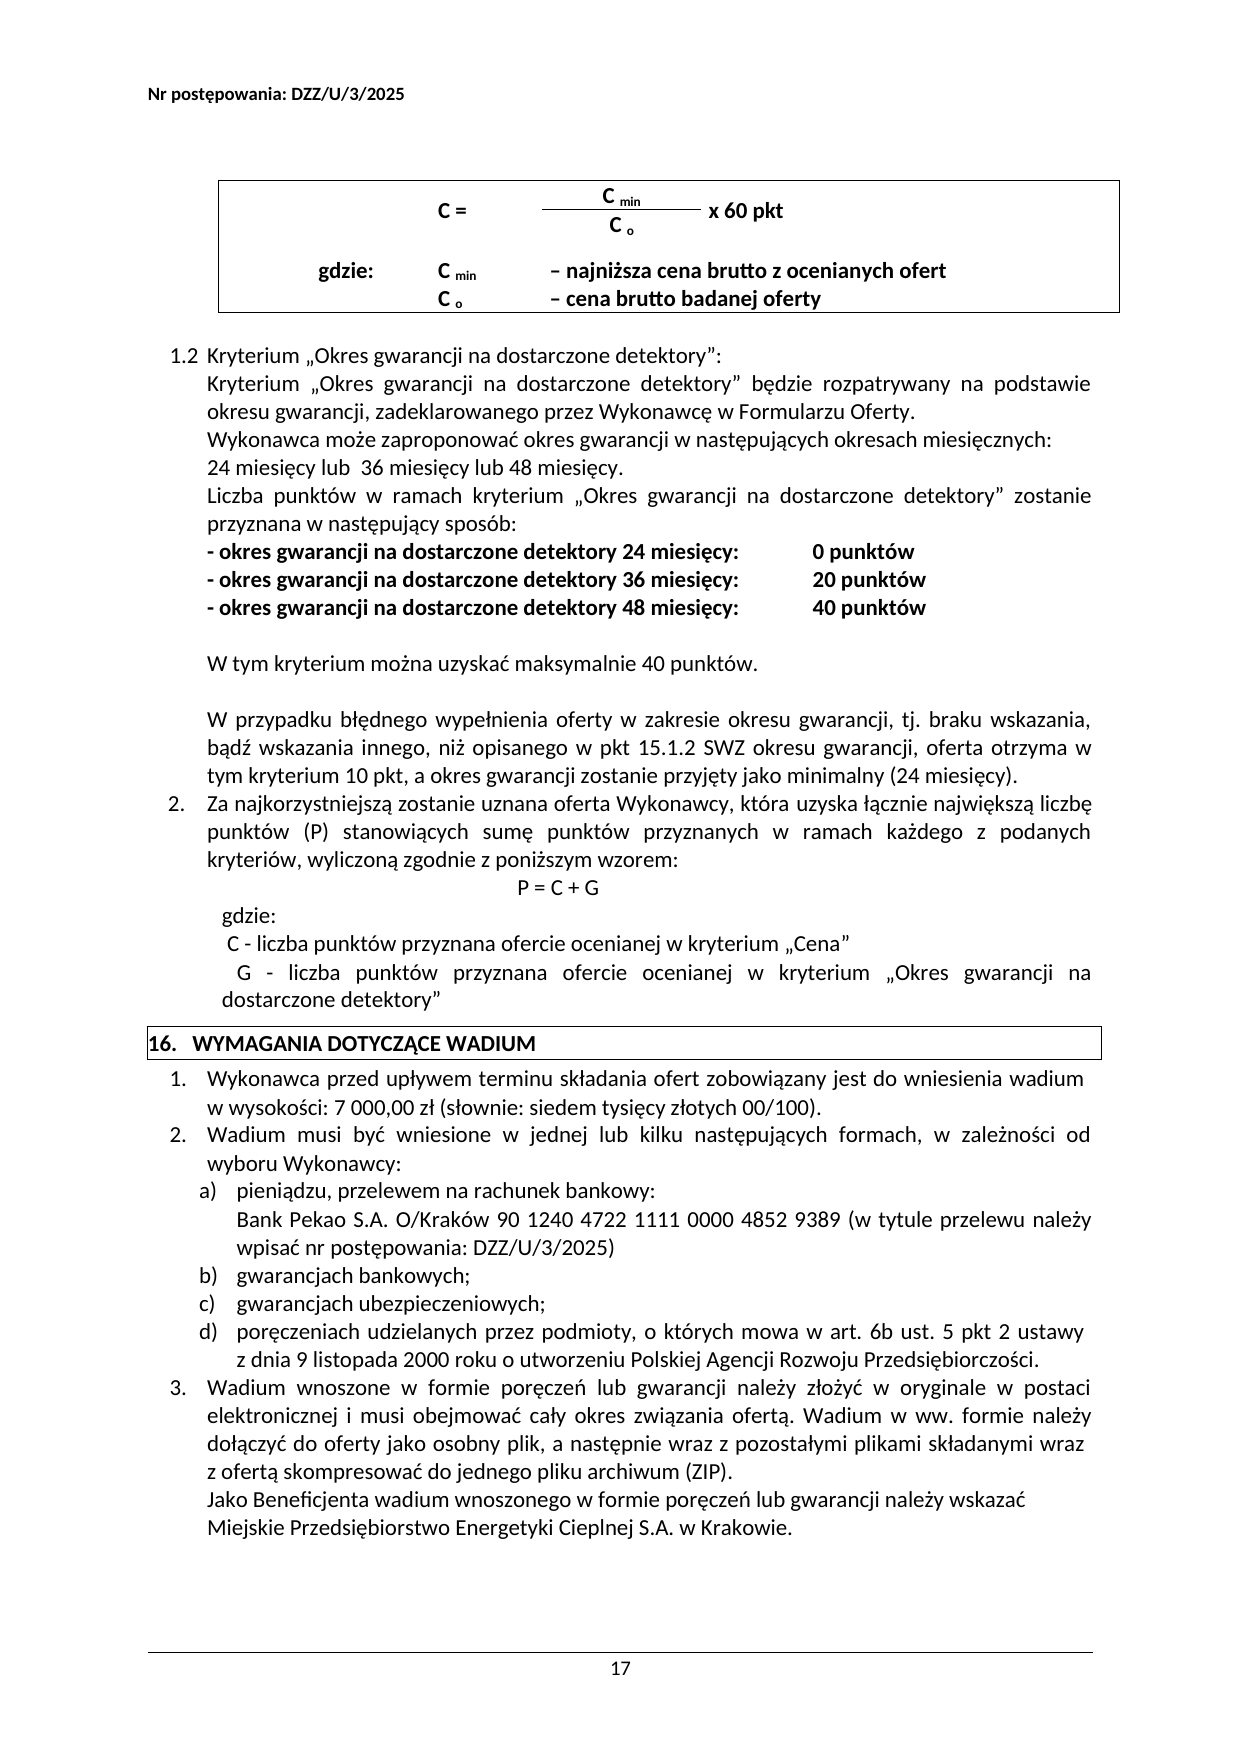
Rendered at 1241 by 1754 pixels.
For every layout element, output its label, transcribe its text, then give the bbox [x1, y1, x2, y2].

list poręczeniach udzielanych przez podmioty, o których mowa w art. 6b ust. 5 pkt 2 ustawy z dnia 9 listopada 2000 roku o utworzeniu Polskiej Agencji Rozwoju Przedsiębiorczości. [199, 1317, 1093, 1373]
list WYMAGANIA DOTYCZĄCE WADIUM [148, 1027, 1101, 1059]
text Miejskie Przedsiębiorstwo Energetyki Cieplnej S.A. w Krakowie. [207, 1513, 1093, 1541]
text Bank Pekao S.A. O/Kraków 90 1240 4722 1111 0000 4852 9389 (w tytule przelewu należy wpisać nr postępowania: DZZ/U/3/2025) [236, 1205, 1093, 1261]
list Wadium wnoszone w formie poręczeń lub gwarancji należy złożyć w oryginale w postaci elektronicznej i musi obejmować cały okres związania ofertą. Wadium w ww. formie należy dołączyć do oferty jako osobny plik, a następnie wraz z pozostałymi plikami składanymi wraz z ofertą skompresować do jednego pliku archiwum (ZIP). [169, 1373, 1093, 1485]
list pieniądzu, przelewem na rachunek bankowy: [199, 1177, 1093, 1205]
list gwarancjach bankowych; [199, 1261, 1093, 1289]
list gwarancjach ubezpieczeniowych; [199, 1289, 1093, 1317]
text W przypadku błędnego wypełnienia oferty w zakresie okresu gwarancji, tj. braku wskazania, bądź wskazania innego, niż opisanego w pkt 15.1.2 SWZ okresu gwarancji, oferta otrzyma w tym kryterium 10 pkt, a okres gwarancji zostanie przyjęty jako minimalny (24 miesięcy). [207, 705, 1093, 789]
text - okres gwarancji na dostarczone detektory 48 miesięcy: 40 punktów [207, 593, 1093, 621]
text Wykonawca może zaproponować okres gwarancji w następujących okresach miesięcznych: [207, 425, 1093, 453]
list Kryterium „Okres gwarancji na dostarczone detektory”: [169, 341, 1093, 369]
text G - liczba punktów przyznana ofercie ocenianej w kryterium „Okres gwarancji na dostarczone detektory” [222, 958, 1093, 1014]
text P = C + G [517, 873, 1093, 902]
text Jako Beneficjenta wadium wnoszonego w formie poręczeń lub gwarancji należy wskazać [207, 1485, 1093, 1513]
text - okres gwarancji na dostarczone detektory 36 miesięcy: 20 punktów [207, 565, 1093, 593]
table_header [219, 181, 1119, 312]
text Liczba punktów w ramach kryterium „Okres gwarancji na dostarczone detektory” zostanie przyznana w następujący sposób: [207, 481, 1093, 537]
text - okres gwarancji na dostarczone detektory 24 miesięcy: 0 punktów [207, 537, 1093, 565]
list Wadium musi być wniesione w jednej lub kilku następujących formach, w zależności od wyboru Wykonawcy: [169, 1121, 1093, 1177]
text C - liczba punktów przyznana ofercie ocenianej w kryterium „Cena” [222, 929, 1093, 958]
text 24 miesięcy lub 36 miesięcy lub 48 miesięcy. [207, 453, 1093, 481]
text W tym kryterium można uzyskać maksymalnie 40 punktów. [207, 649, 1093, 677]
list Za najkorzystniejszą zostanie uznana oferta Wykonawcy, która uzyska łącznie największą liczbę punktów (P) stanowiących sumę punktów przyznanych w ramach każdego z podanych kryteriów, wyliczoną zgodnie z poniższym wzorem: [168, 789, 1093, 873]
list Wykonawca przed upływem terminu składania ofert zobowiązany jest do wniesienia wadium w wysokości: 7 000,00 zł (słownie: siedem tysięcy złotych 00/100). [169, 1064, 1093, 1121]
text Kryterium „Okres gwarancji na dostarczone detektory” będzie rozpatrywany na podstawie okresu gwarancji, zadeklarowanego przez Wykonawcę w Formularzu Oferty. [207, 369, 1093, 425]
text gdzie: [222, 902, 1093, 929]
